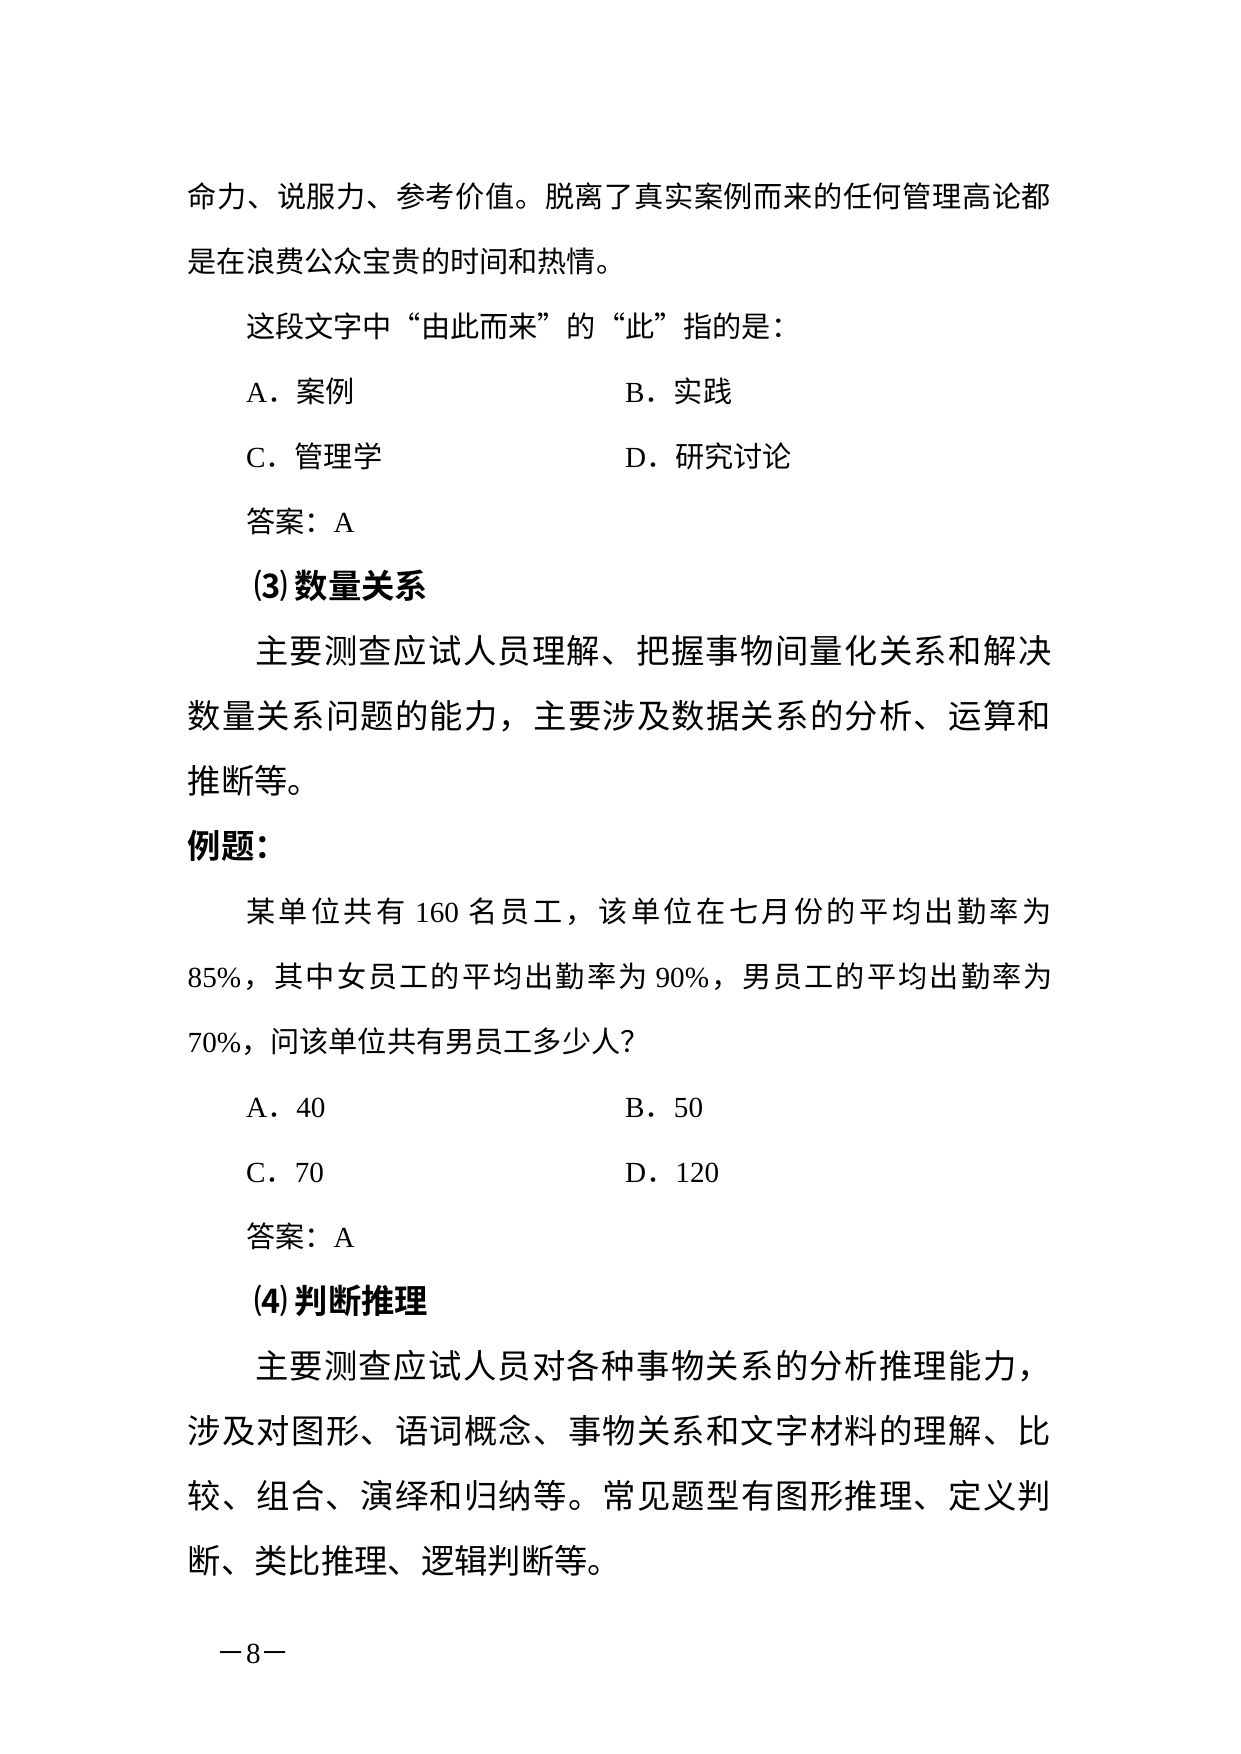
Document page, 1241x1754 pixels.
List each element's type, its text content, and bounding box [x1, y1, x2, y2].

text ⑶数量关系 [187, 552, 1053, 617]
text 这段文字中“由此而来”的“此”指的是： [187, 292, 1053, 357]
text 主要测查应试人员对各种事物关系的分析推理能力，涉及对图形、语词概念、事物关系和文字材料的理解、比较、组合、演绎和归纳等。常见题型有图形推理、定义判断、类比推理、逻辑判断等。 [187, 1332, 1053, 1592]
text 例题： [187, 812, 1053, 877]
text C．管理学 D．研究讨论 [187, 422, 1053, 487]
text 主要测查应试人员理解、把握事物间量化关系和解决数量关系问题的能力，主要涉及数据关系的分析、运算和推断等。 [187, 617, 1053, 812]
text ⑷判断推理 [187, 1267, 1053, 1332]
text 某单位共有160名员工，该单位在七月份的平均出勤率为85%，其中女员工的平均出勤率为90%，男员工的平均出勤率为70%，问该单位共有男员工多少人？ [187, 877, 1053, 1072]
text 答案：A [187, 487, 1053, 552]
text C．70 D．120 [187, 1137, 1053, 1202]
text A．案例 B．实践 [187, 357, 1053, 422]
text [187, 162, 1053, 292]
text A．40 B．50 [187, 1072, 1053, 1137]
text 答案：A [187, 1202, 1053, 1267]
